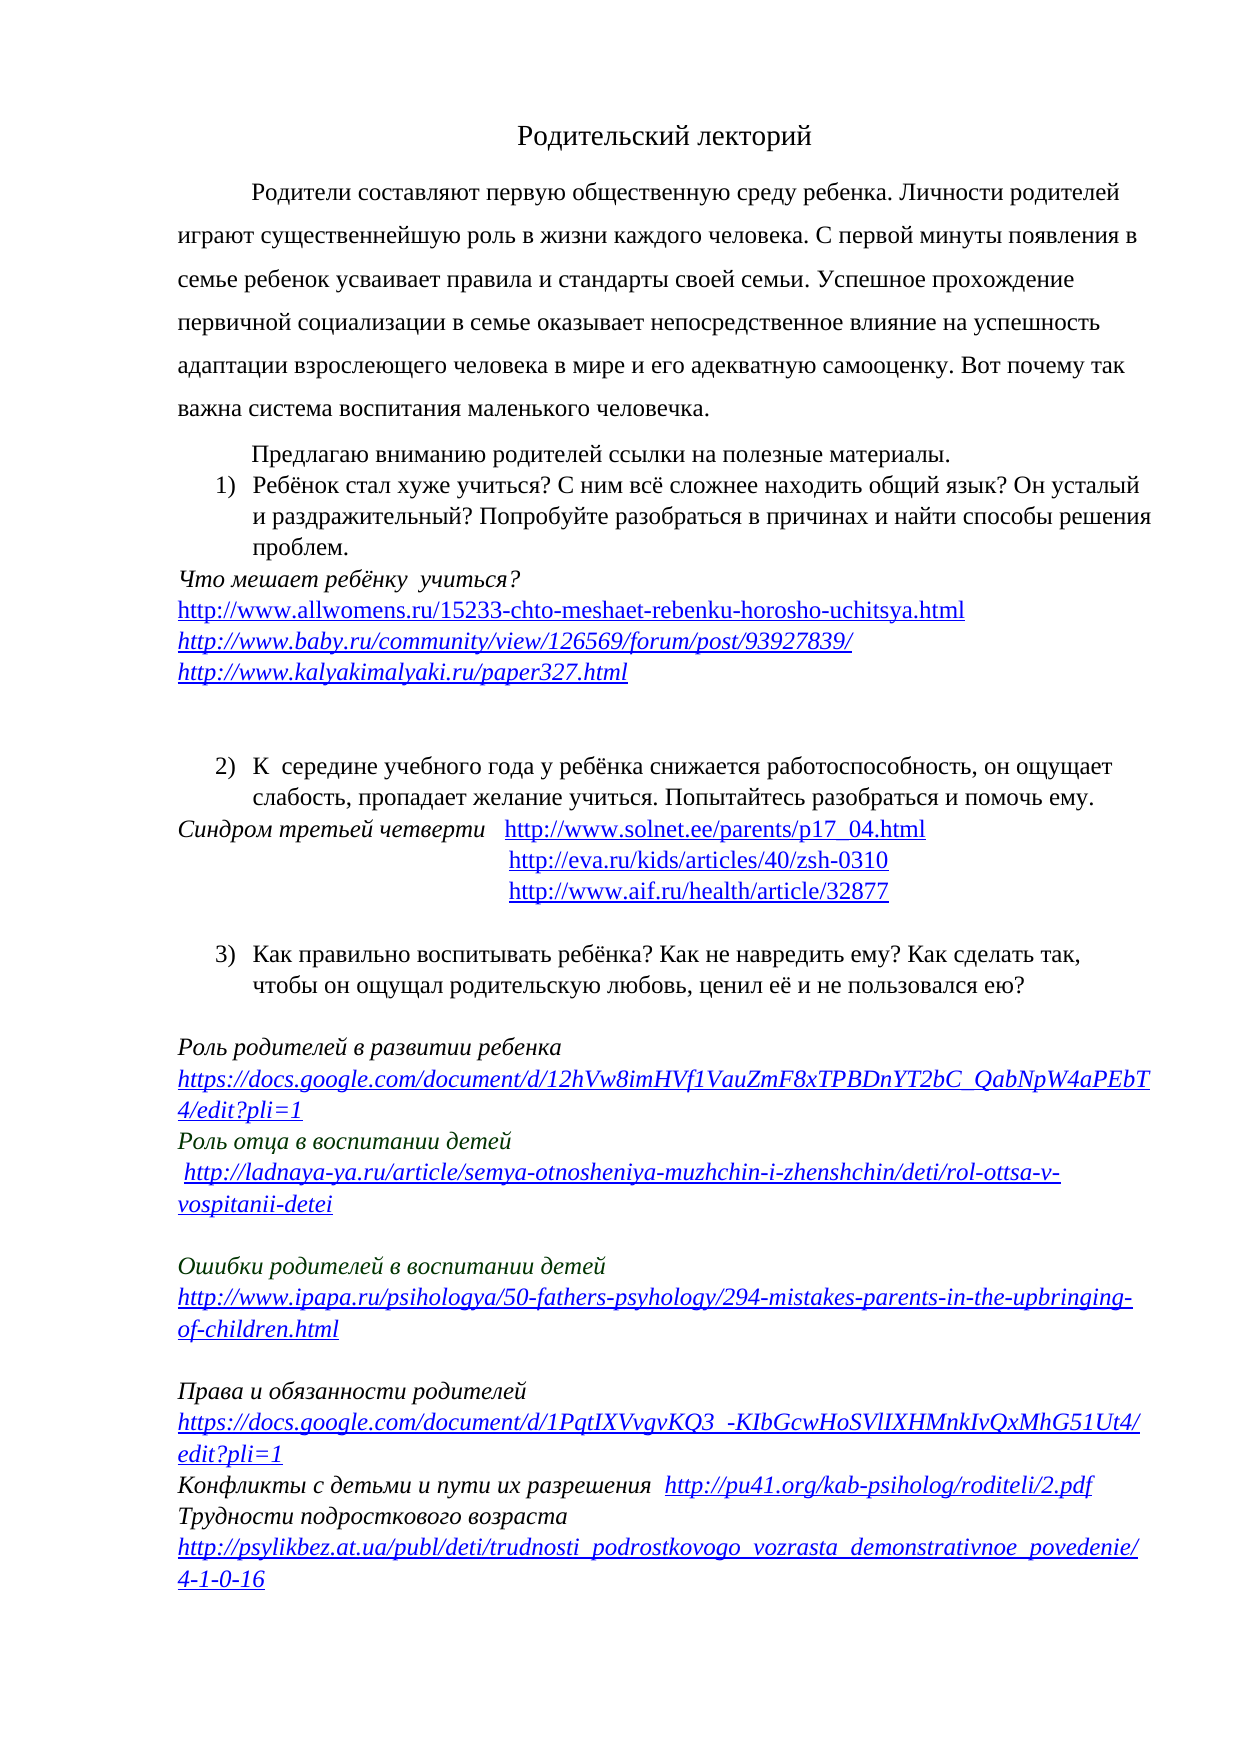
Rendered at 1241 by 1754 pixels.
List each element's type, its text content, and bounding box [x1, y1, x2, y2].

text http://ladnaya-ya.ru/article/semya-otnosheniya-muzhchin-i-zhenshchin/deti/rol-ottsa-v-vospitanii-detei [177, 1155, 1152, 1217]
text http://eva.ru/kids/articles/40/zsh-0310 [177, 842, 1152, 874]
list Как правильно воспитывать ребёнка? Как не навредить ему? Как сделать так, чтобы он ощущал родительскую любовь, ценил её и не пользовался ею? [215, 936, 1152, 999]
text Роль отца в воспитании детей [177, 1124, 1152, 1155]
text Родительский лекторий [177, 118, 1152, 152]
text Ошибки родителей в воспитании детей [177, 1249, 1152, 1280]
text http://www.kalyakimalyaki.ru/paper327.html [177, 655, 1152, 686]
text Что мешает ребёнку учиться? [177, 561, 1152, 592]
text Родители составляют первую общественную среду ребенка. Личности родителей играют существеннейшую роль в жизни каждого человека. С первой минуты появления в семье ребенок усваивает правила и стандарты своей семьи. Успешное прохождение первичной социализации в семье оказывает непосредственное влияние на успешность адаптации взрослеющего человека в мире и его адекватную самооценку. Вот почему так важна система воспитания маленького человечка. [177, 177, 1152, 422]
text Трудности подросткового возраста http://psylikbez.at.ua/publ/deti/trudnosti_podrostkovogo_vozrasta_demonstrativnoe_povedenie/4-1-0-16 [177, 1499, 1152, 1592]
text http://www.ipapa.ru/psihologya/50-fathers-psyhology/294-mistakes-parents-in-the-upbringing-of-children.html [177, 1280, 1152, 1342]
text Предлагаю вниманию родителей ссылки на полезные материалы. [177, 436, 1152, 467]
text http://www.baby.ru/community/view/126569/forum/post/93927839/ [177, 624, 1152, 655]
text Синдром третьей четверти http://www.solnet.ee/parents/p17_04.html [177, 811, 1152, 842]
text http://www.aif.ru/health/article/32877 [177, 874, 1152, 905]
text Конфликты с детьми и пути их разрешения http://pu41.org/kab-psiholog/roditeli/2.pdf [177, 1467, 1152, 1499]
list Ребёнок стал хуже учиться? С ним всё сложнее находить общий язык? Он усталый и раздражительный? Попробуйте разобраться в причинах и найти способы решения проблем. [215, 467, 1152, 561]
list К середине учебного года у ребёнка снижается работоспособность, он ощущает слабость, пропадает желание учиться. Попытайтесь разобраться и помочь ему. [215, 749, 1152, 811]
text https://docs.google.com/document/d/1PqtIXVvgvKQ3_-KIbGcwHoSVlIXHMnkIvQxMhG51Ut4/edit?pli=1 [177, 1405, 1152, 1467]
text Права и обязанности родителей [177, 1374, 1152, 1405]
text http://www.allwomens.ru/15233-chto-meshaet-rebenku-horosho-uchitsya.html [177, 592, 1152, 624]
text Роль родителей в развитии ребенка https://docs.google.com/document/d/12hVw8imHVf1VauZmF8xTPBDnYT2bC_QabNpW4aPEbT4/edit?pli=1 [177, 1030, 1152, 1124]
